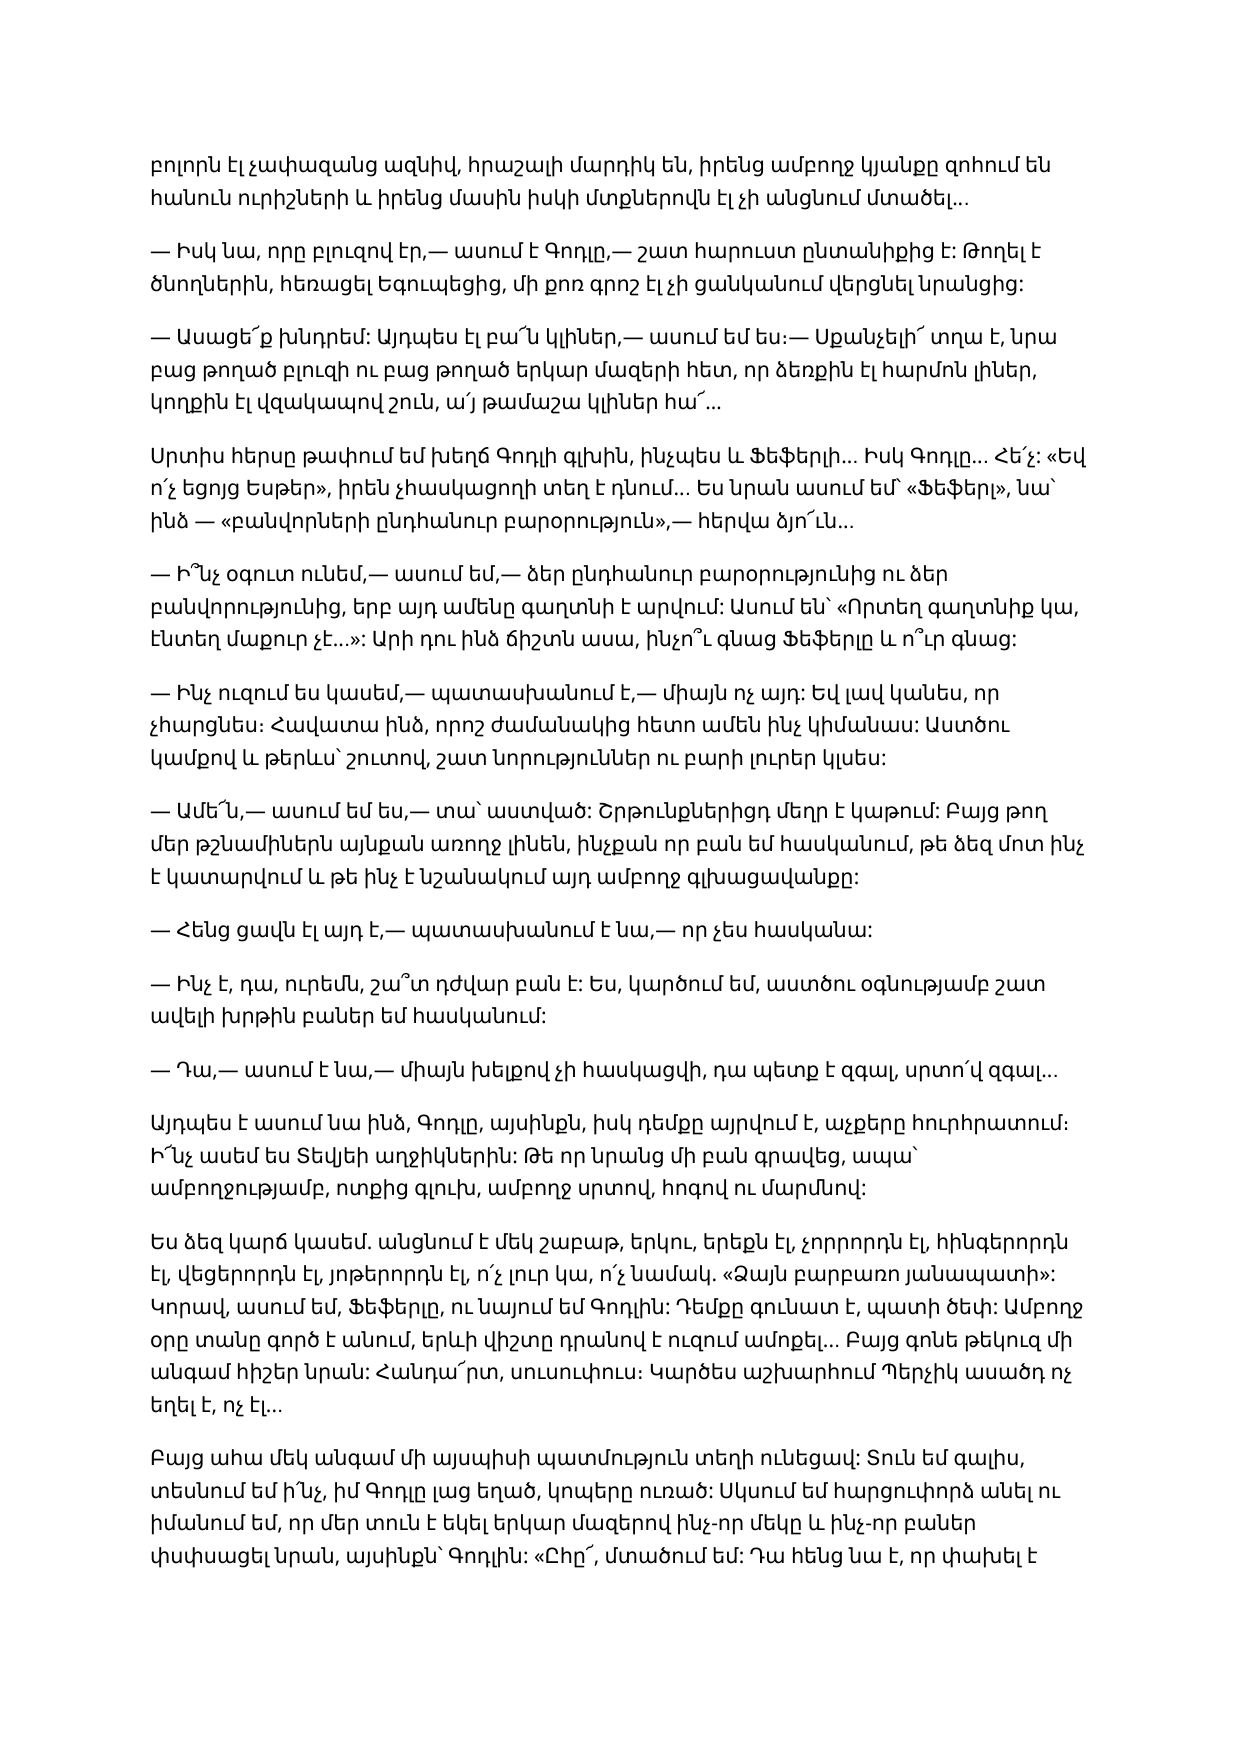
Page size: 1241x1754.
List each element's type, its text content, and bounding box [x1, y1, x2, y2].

text Ես ձեզ կարճ կասեմ. անցնում է մեկ շաբաթ, երկու, երեքն էլ, չորրորդն էլ, հինգերորդն էլ, վեցերորդն էլ, յոթերորդն էլ, ո՛չ լուր կա, ո՛չ նամակ. «Ձայն բարբառո յանապատի»: Կորավ, ասում եմ, Ֆեֆերլը, ու նայում եմ Գոդլին: Դեմքը գունատ է, պատի ծեփ: Ամբողջ օրը տանը գործ է անում, երևի վիշտը դրանով է ուզում ամոքել... Բայց գոնե թեկուզ մի անգամ հիշեր նրան: Հանդա՜րտ, սուսուփուս։ Կարծես աշխարհում Պերչիկ ասածդ ոչ եղել է, ոչ էլ... [150, 1227, 1090, 1418]
text Այդպես է ասում նա ինձ, Գոդլը, այսինքն, իսկ դեմքը այրվում է, աչքերը հուրհրատում։ Ի՜նչ ասեմ ես Տեվյեի աղջիկներին: Թե որ նրանց մի բան գրավեց, ապա՝ ամբողջությամբ, ոտքից գլուխ, ամբողջ սրտով, հոգով ու մարմնով: [150, 1108, 1090, 1202]
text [150, 1443, 1090, 1569]
text — Ինչ ուզում ես կասեմ,— պատասխանում է,— միայն ոչ այդ: Եվ լավ կանես, որ չհարցնես։ Հավատա ինձ, որոշ ժամանակից հետո ամեն ինչ կիմանաս: Աստծու կամքով և թերևս՝ շուտով, շատ նորություններ ու բարի լուրեր կլսես: [150, 678, 1090, 772]
text — Ի՞նչ օգուտ ունեմ,— ասում եմ,— ձեր ընդհանուր բարօրությունից ու ձեր բանվորությունից, երբ այդ ամենը գաղտնի է արվում: Ասում են՝ «Որտեղ գաղտնիք կա, էնտեղ մաքուր չէ...»: Արի դու ինձ ճիշտն ասա, ինչո՞ւ գնաց Ֆեֆերլը և ո՞ւր գնաց: [150, 559, 1090, 653]
text — Ասացե՜ք խնդրեմ: Այդպես էլ բա՜ն կլիներ,— ասում եմ ես։— Սքանչելի՜ տղա է, նրա բաց թողած բլուզի ու բաց թողած երկար մազերի հետ, որ ձեռքին էլ հարմոն լիներ, կողքին էլ վզակապով շուն, ա՛յ թամաշա կլիներ հա՜… [150, 322, 1090, 416]
text — Իսկ նա, որը բլուզով էր,— ասում է Գոդլը,— շատ հարուստ ընտանիքից է: Թողել է ծնողներին, հեռացել Եգուպեցից, մի քոռ գրոշ էլ չի ցանկանում վերցնել նրանցից: [150, 236, 1090, 297]
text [150, 150, 1090, 211]
text — Հենց ցավն էլ այդ է,— պատասխանում է նա,— որ չես հասկանա: [150, 915, 1090, 944]
text — Ինչ է, դա, ուրեմն, շա՞տ դժվար բան է: Ես, կարծում եմ, աստծու օգնությամբ շատ ավելի խրթին բաներ եմ հասկանում: [150, 969, 1090, 1030]
text Սրտիս հերսը թափում եմ խեղճ Գոդլի գլխին, ինչպես և Ֆեֆերլի... Իսկ Գոդլը... Հե՛չ: «Եվ ո՛չ եցոյց Եսթեր», իրեն չհասկացողի տեղ է դնում... Ես նրան ասում եմ՝ «Ֆեֆերլ», նա՝ ինձ — «բանվորների ընդհանուր բարօրություն»,— հերվա ձյո՜ւն... [150, 441, 1090, 534]
text — Ամե՜ն,— ասում եմ ես,— տա՝ աստված: Շրթունքներիցդ մեղր է կաթում: Բայց թող մեր թշնամիներն այնքան առողջ լինեն, ինչքան որ բան եմ հասկանում, թե ձեզ մոտ ինչ է կատարվում և թե ինչ է նշանակում այդ ամբողջ գլխացավանքը: [150, 797, 1090, 890]
text — Դա,— ասում է նա,— միայն խելքով չի հասկացվի, դա պետք է զգալ, սրտո՛վ զգալ... [150, 1055, 1090, 1083]
